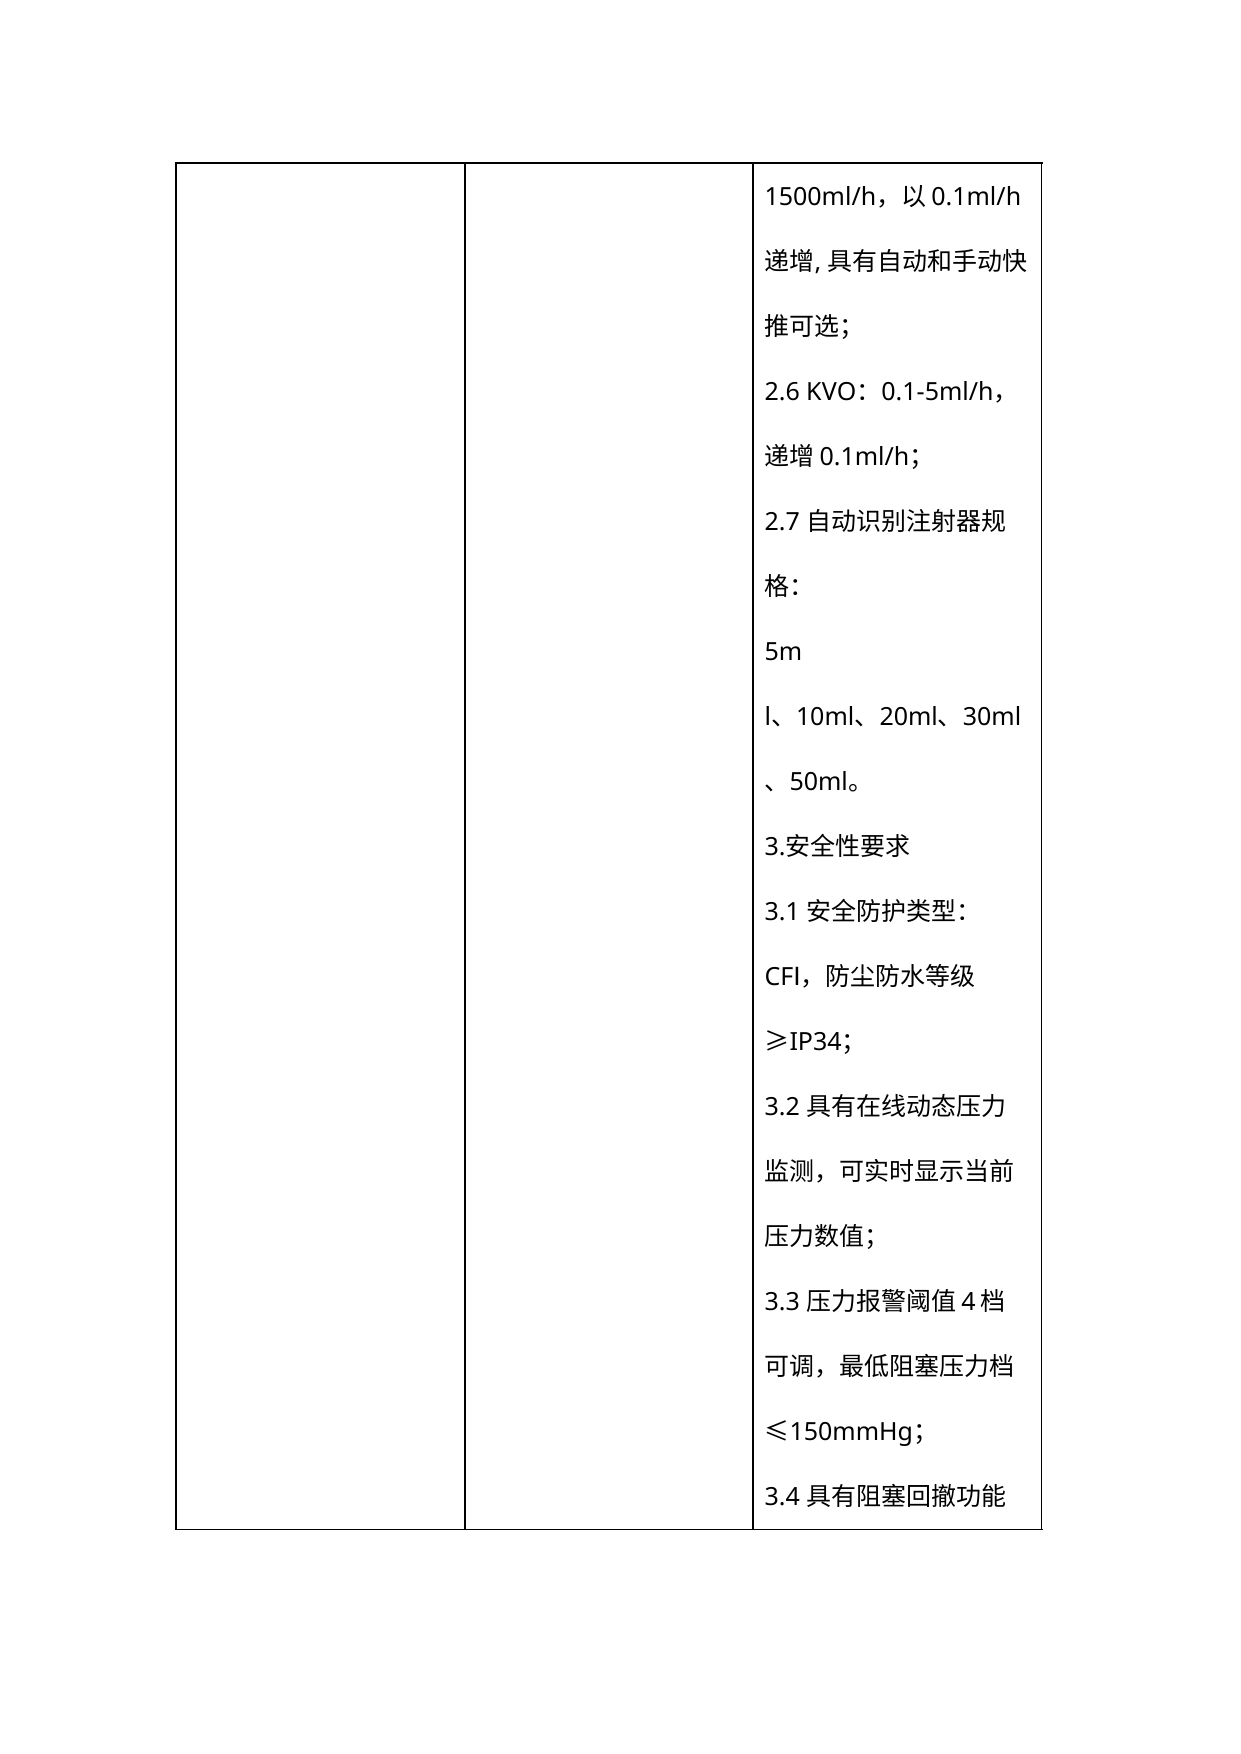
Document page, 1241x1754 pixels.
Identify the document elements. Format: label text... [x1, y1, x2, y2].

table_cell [754, 164, 1041, 1528]
table_cell 1 [466, 164, 752, 1528]
table_cell [177, 164, 464, 1528]
